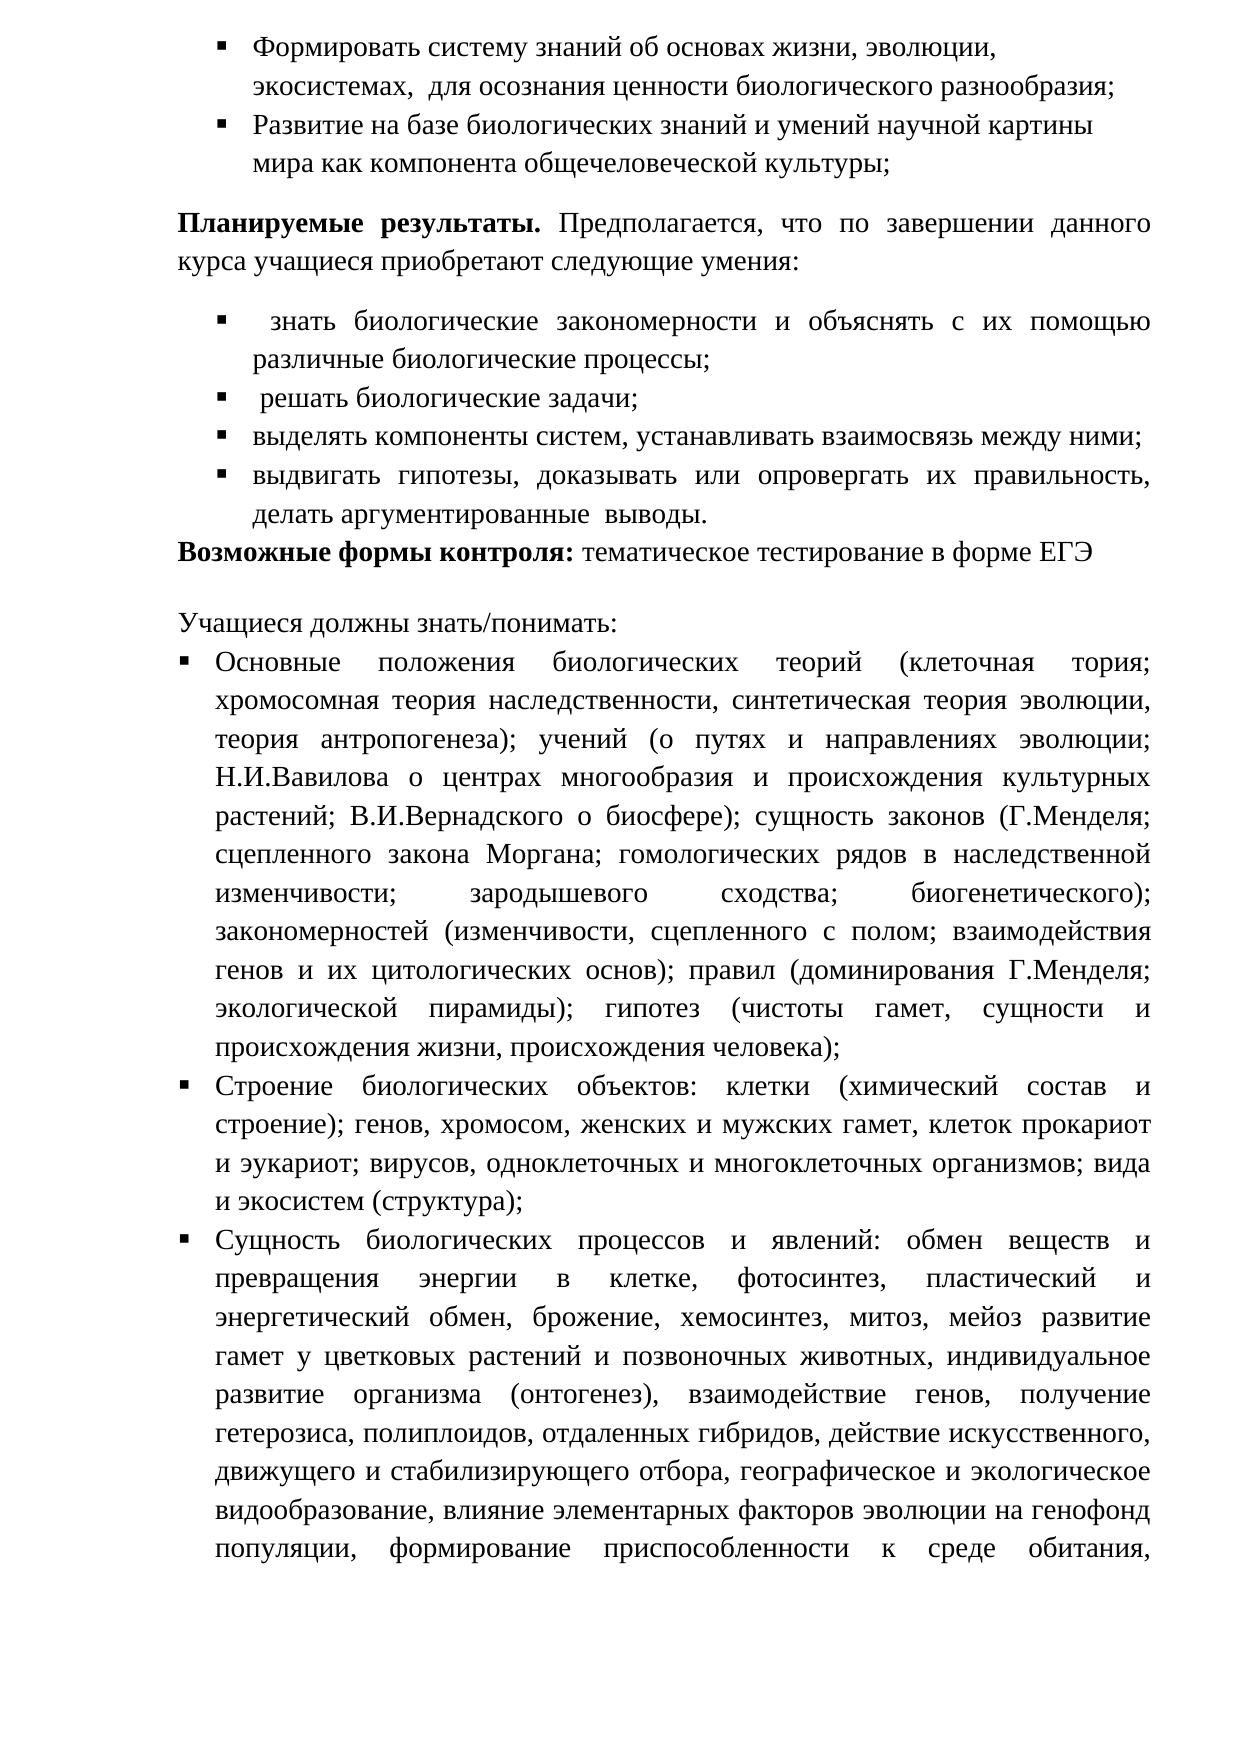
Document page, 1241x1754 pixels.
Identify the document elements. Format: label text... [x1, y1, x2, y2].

list Развитие на базе биологических знаний и умений научной картины мира как компонента общечеловеческой культуры; [215, 107, 1152, 179]
list выделять компоненты систем, устанавливать взаимосвязь между ними; [215, 418, 1152, 452]
list Возможные формы контроля: тематическое тестирование в форме ЕГЭ [177, 534, 1152, 568]
list Строение биологических объектов: клетки (химический состав и строение); генов, хромосом, женских и мужских гамет, клеток прокариот и эукариот; вирусов, одноклеточных и многоклеточных организмов; вида и экосистем (структура); [177, 1068, 1152, 1217]
list Формировать систему знаний об основах жизни, эволюции, экосистемах, для осознания ценности биологического разнообразия; [215, 29, 1152, 102]
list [177, 1222, 1152, 1564]
list Учащиеся должны знать/понимать: [177, 605, 1152, 639]
list решать биологические задачи; [215, 380, 1152, 413]
list Основные положения биологических теорий (клеточная тория; хромосомная теория наследственности, синтетическая теория эволюции, теория антропогенеза); учений (о путях и направлениях эволюции; Н.И.Вавилова о центрах многообразия и происхождения культурных растений; В.И.Вернадского о биосфере); сущность законов (Г.Менделя; сцепленного закона Моргана; гомологических рядов в наследственной изменчивости; зародышевого сходства; биогенетического); закономерностей (изменчивости, сцепленного с полом; взаимодействия генов и их цитологических основ); правил (доминирования Г.Менделя; экологической пирамиды); гипотез (чистоты гамет, сущности и происхождения жизни, происхождения человека); [177, 644, 1152, 1063]
list выдвигать гипотезы, доказывать или опровергать их правильность, делать аргументированные выводы. [215, 457, 1152, 529]
list знать биологические закономерности и объяснять с их помощью различные биологические процессы; [215, 303, 1152, 375]
text Планируемые результаты. Предполагается, что по завершении данного курса учащиеся приобретают следующие умения: [177, 205, 1152, 277]
